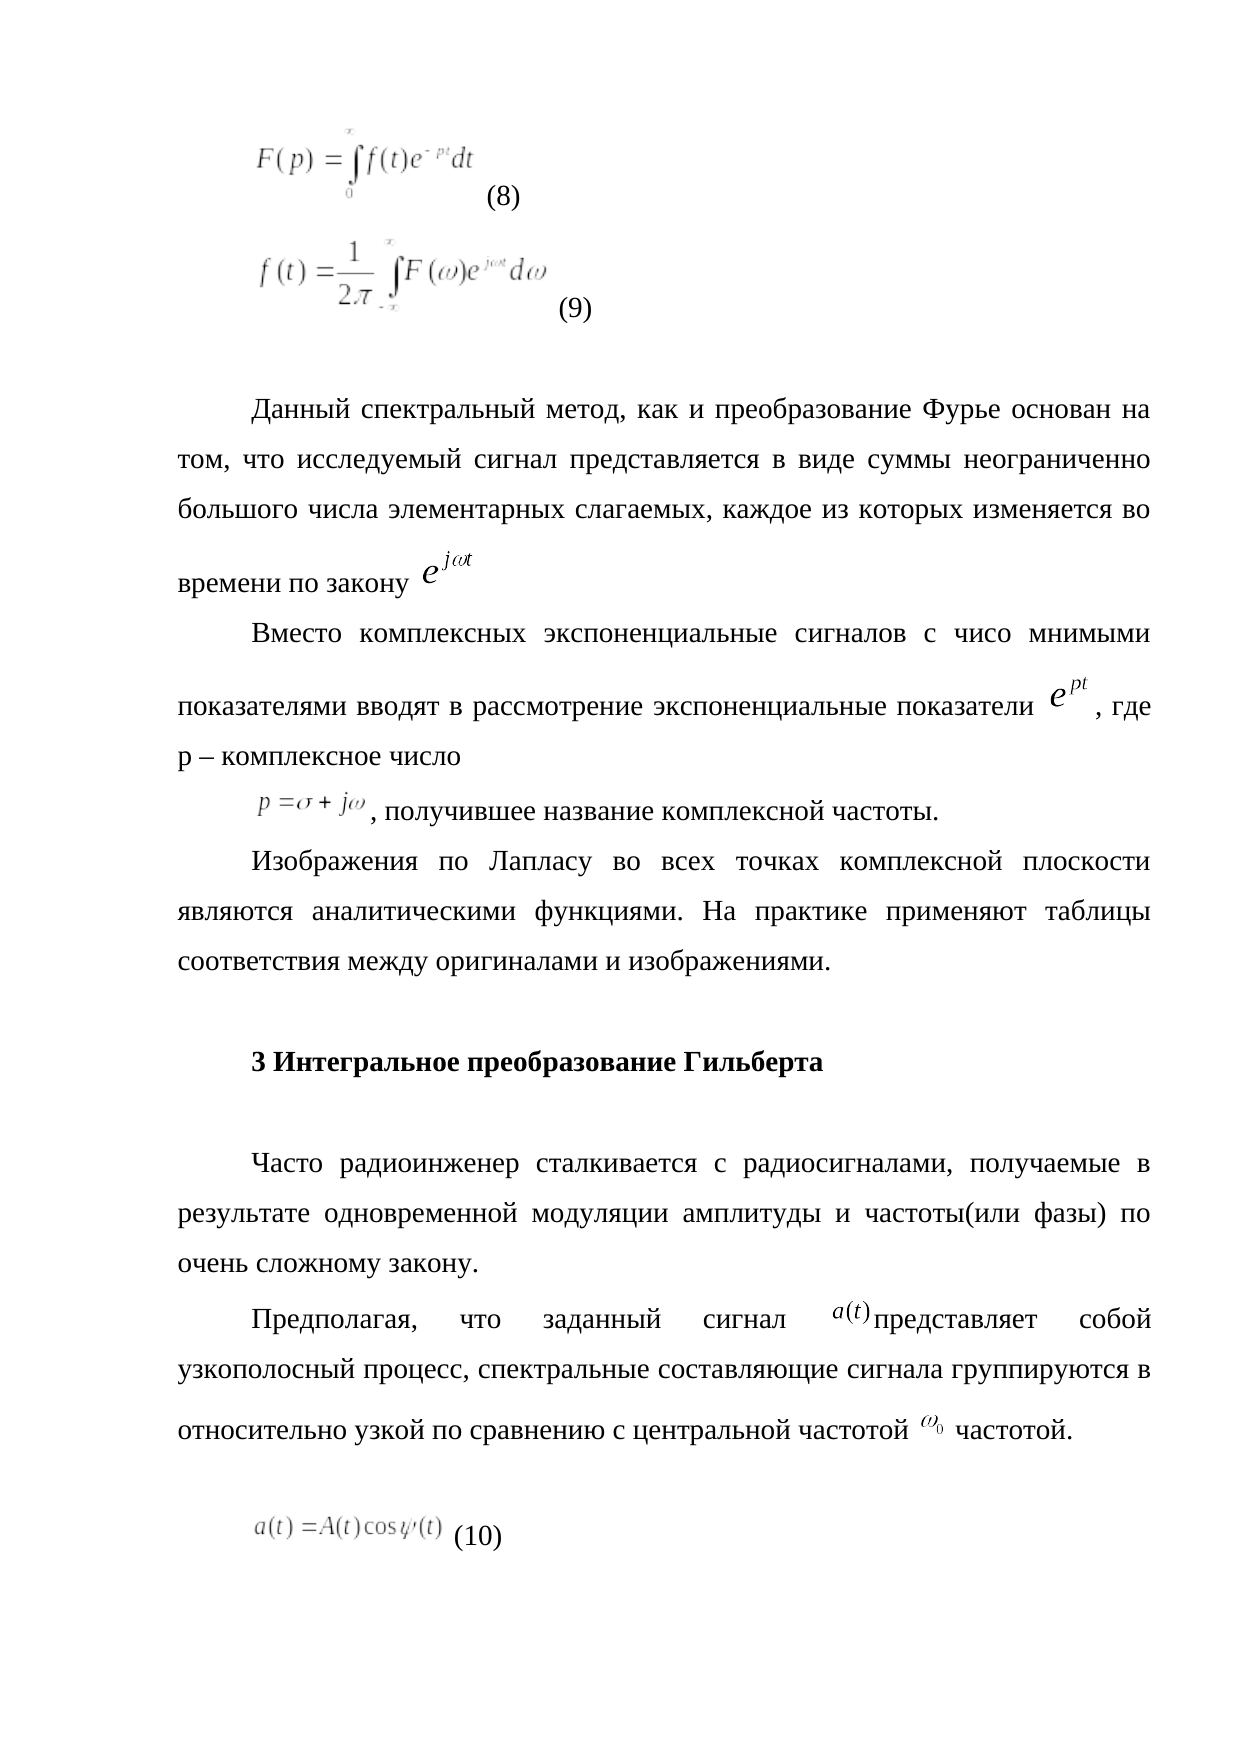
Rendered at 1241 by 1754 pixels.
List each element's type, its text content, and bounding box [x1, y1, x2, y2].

text Предполагая, что заданный сигнал представляет собой узкополосный процесс, спектральные составляющие сигнала группируются в относительно узкой по сравнению с центральной частотой частотой. [177, 1296, 1152, 1446]
text (8) [177, 118, 1152, 212]
text (10) [177, 1513, 1152, 1552]
text (9) [177, 229, 1152, 324]
text Изображения по Лапласу во всех точках комплексной плоскости являются аналитическими функциями. На практике применяют таблицы соответствия между оригиналами и изображениями. [177, 843, 1152, 977]
text Вместо комплексных экспоненциальные сигналов с чисо мнимыми показателями вводят в рассмотрение экспоненциальные показатели , где p – комплексное число [177, 615, 1152, 772]
text Данный спектральный метод, как и преобразование Фурье основан на том, что исследуемый сигнал представляется в виде суммы неограниченно большого числа элементарных слагаемых, каждое из которых изменяется во времени по закону [177, 391, 1152, 598]
text 3 Интегральное преобразование Гильберта [177, 1044, 1152, 1078]
text , получившее название комплексной частоты. [177, 789, 1152, 826]
text Часто радиоинженер сталкивается с радиосигналами, получаемые в результате одновременной модуляции амплитуды и частоты(или фазы) по очень сложному закону. [177, 1145, 1152, 1279]
